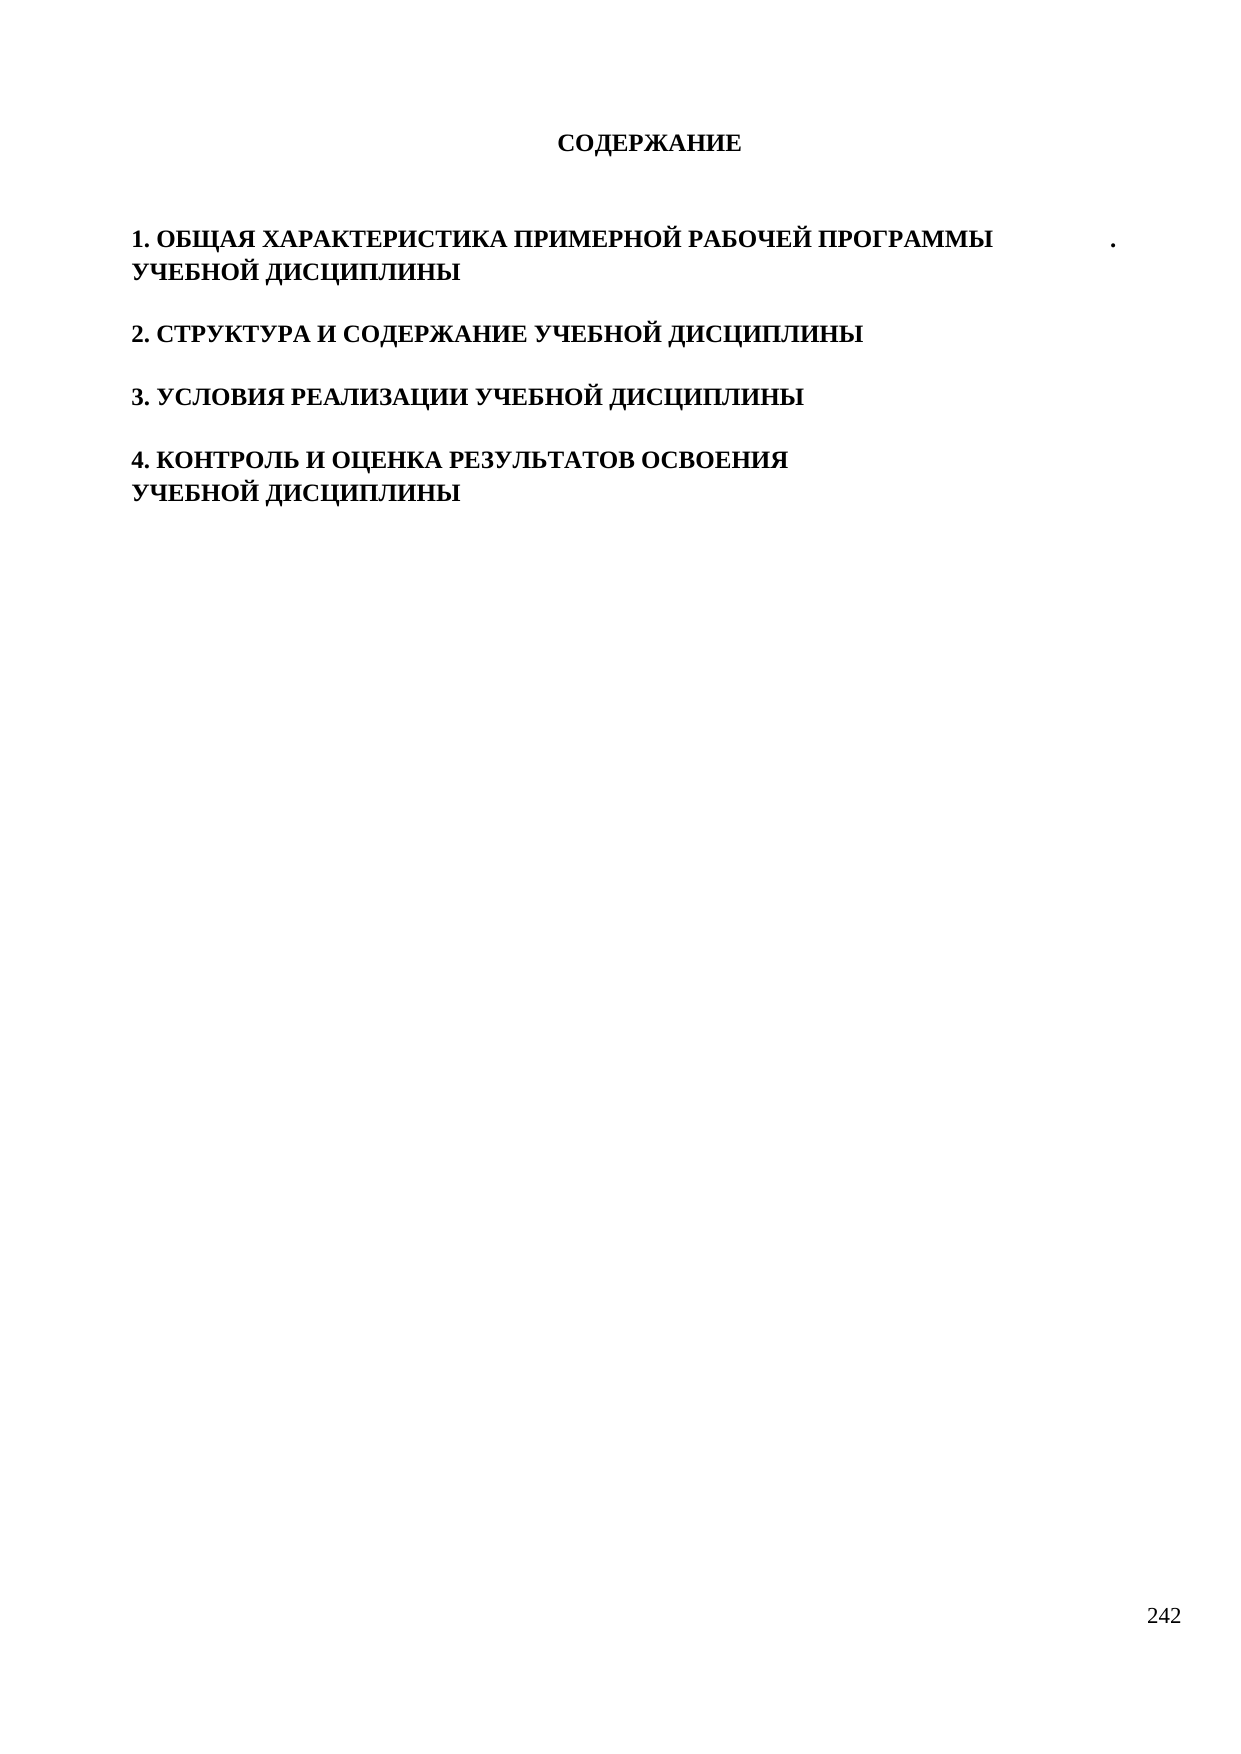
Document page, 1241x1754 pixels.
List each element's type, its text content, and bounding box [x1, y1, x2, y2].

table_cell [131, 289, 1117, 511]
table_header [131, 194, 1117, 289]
text СОДЕРЖАНИЕ [118, 128, 1181, 156]
